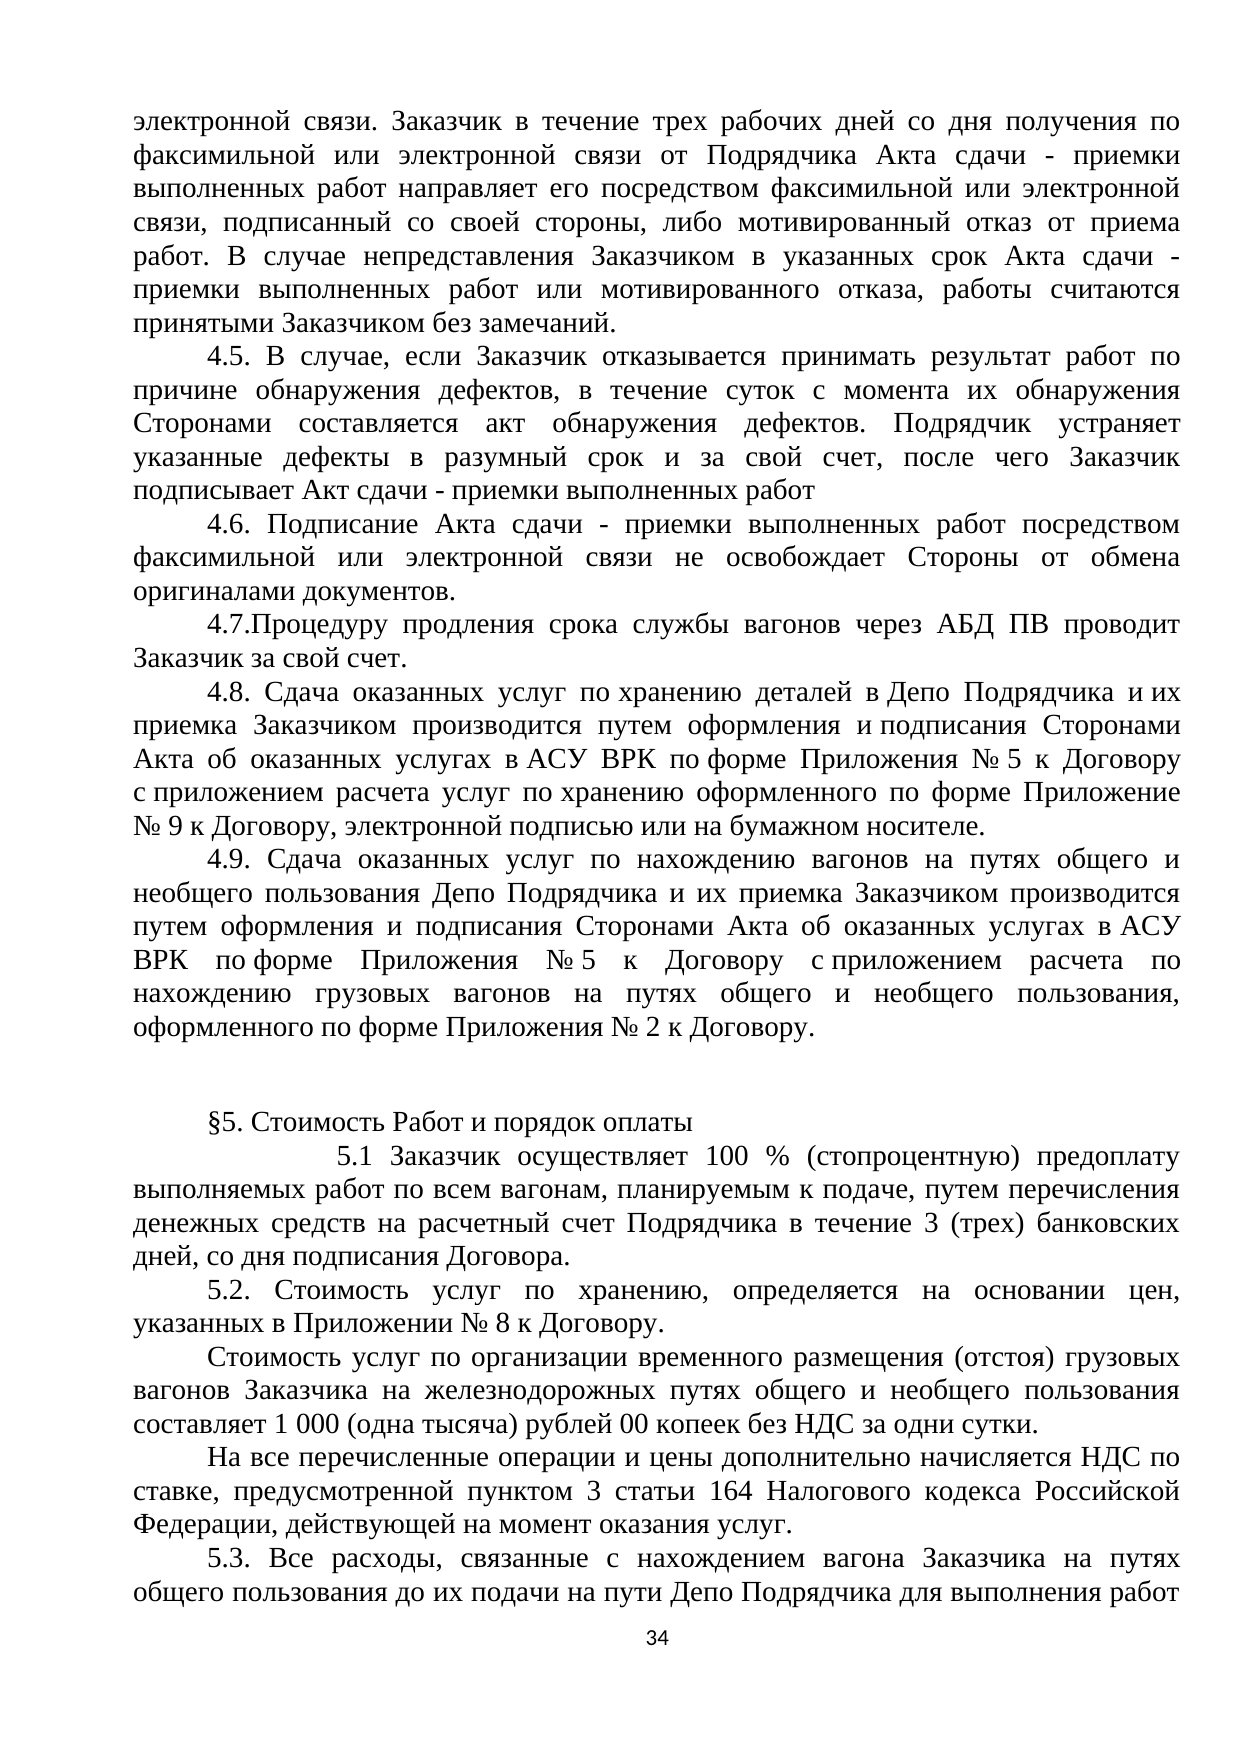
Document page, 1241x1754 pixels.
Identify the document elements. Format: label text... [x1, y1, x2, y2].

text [133, 103, 1181, 338]
text 4.6. Подписание Акта сдачи - приемки выполненных работ посредством факсимильной или электронной связи не освобождает Стороны от обмена оригиналами документов. [133, 506, 1181, 607]
text Стоимость услуг по организации временного размещения (отстоя) грузовых вагонов Заказчика на железнодорожных путях общего и необщего пользования составляет 1 000 (одна тысяча) рублей 00 копеек без НДС за одни сутки. [133, 1339, 1181, 1439]
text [133, 1540, 1181, 1607]
text 4.5. В случае, если Заказчик отказывается принимать результат работ по причине обнаружения дефектов, в течение суток с момента их обнаружения Сторонами составляется акт обнаружения дефектов. Подрядчик устраняет указанные дефекты в разумный срок и за свой счет, после чего Заказчик подписывает Акт сдачи - приемки выполненных работ [133, 338, 1181, 506]
text 5.1 Заказчик осуществляет 100 % (стопроцентную) предоплату выполняемых работ по всем вагонам, планируемым к подаче, путем перечисления денежных средств на расчетный счет Подрядчика в течение 3 (трех) банковских дней, со дня подписания Договора. [133, 1138, 1181, 1272]
text На все перечисленные операции и цены дополнительно начисляется НДС по ставке, предусмотренной пунктом 3 статьи 164 Налогового кодекса Российской Федерации, действующей на момент оказания услуг. [133, 1439, 1181, 1540]
text 5.2. Стоимость услуг по хранению, определяется на основании цен, указанных в Приложении № 8 к Договору. [133, 1272, 1181, 1339]
text 4.9. Сдача оказанных услуг по нахождению вагонов на путях общего и необщего пользования Депо Подрядчика и их приемка Заказчиком производится путем оформления и подписания Сторонами Акта об оказанных услугах в АСУ ВРК по форме Приложения № 5 к Договору с приложением расчета по нахождению грузовых вагонов на путях общего и необщего пользования, оформленного по форме Приложения № 2 к Договору. [133, 841, 1181, 1043]
text 4.8. Сдача оказанных услуг по хранению деталей в Депо Подрядчика и их приемка Заказчиком производится путем оформления и подписания Сторонами Акта об оказанных услугах в АСУ ВРК по форме Приложения № 5 к Договору с приложением расчета услуг по хранению оформленного по форме Приложение № 9 к Договору, электронной подписью или на бумажном носителе. [133, 674, 1181, 841]
text 4.7.Процедуру продления срока службы вагонов через АБД ПВ проводит Заказчик за свой счет. [133, 607, 1181, 674]
text §5. Стоимость Работ и порядок оплаты [133, 1104, 1181, 1138]
